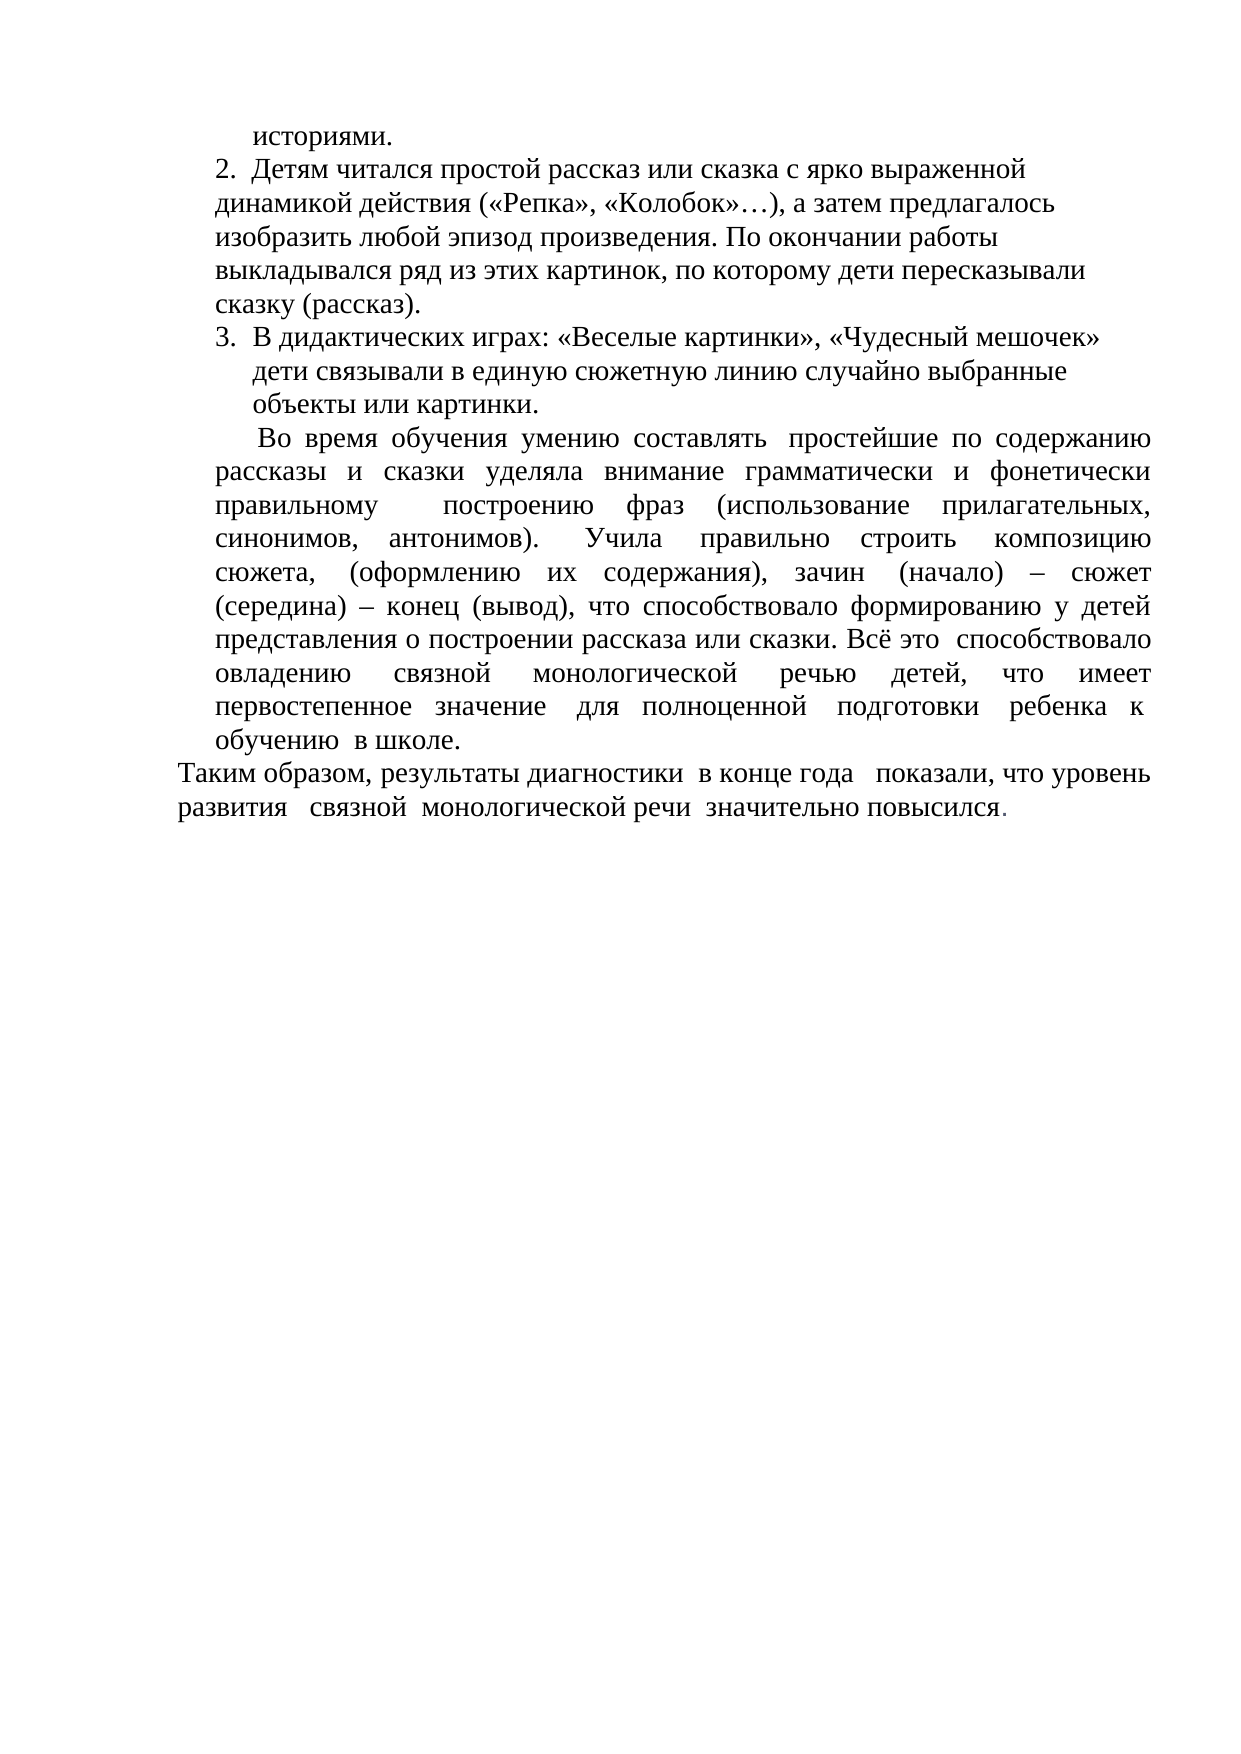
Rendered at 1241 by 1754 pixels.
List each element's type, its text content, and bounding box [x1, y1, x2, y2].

list В дидактических играх: «Веселые картинки», «Чудесный мешочек» дети связывали в единую сюжетную линию случайно выбранные объекты или картинки. [215, 319, 1152, 420]
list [215, 118, 1152, 152]
text 2. Детям читался простой рассказ или сказка с ярко выраженной динамикой действия («Репка», «Колобок»…), а затем предлагалось изобразить любой эпизод произведения. По окончании работы выкладывался ряд из этих картинок, по которому дети пересказывали сказку (рассказ). [215, 152, 1152, 319]
text Таким образом, результаты диагностики в конце года показали, что уровень развития связной монологической речи значительно повысился. [177, 755, 1152, 823]
text Во время обучения умению составлять простейшие по содержанию рассказы и сказки уделяла внимание грамматически и фонетически правильному построению фраз (использование прилагательных, синонимов, антонимов). Учила правильно строить композицию сюжета, (оформлению их содержания), зачин (начало) – сюжет (середина) – конец (вывод), что способствовало формированию у детей представления о построении рассказа или сказки. Всё это способствовало овладению связной монологической речью детей, что имеет первостепенное значение для полноценной подготовки ребенка к обучению в школе. [215, 420, 1152, 755]
